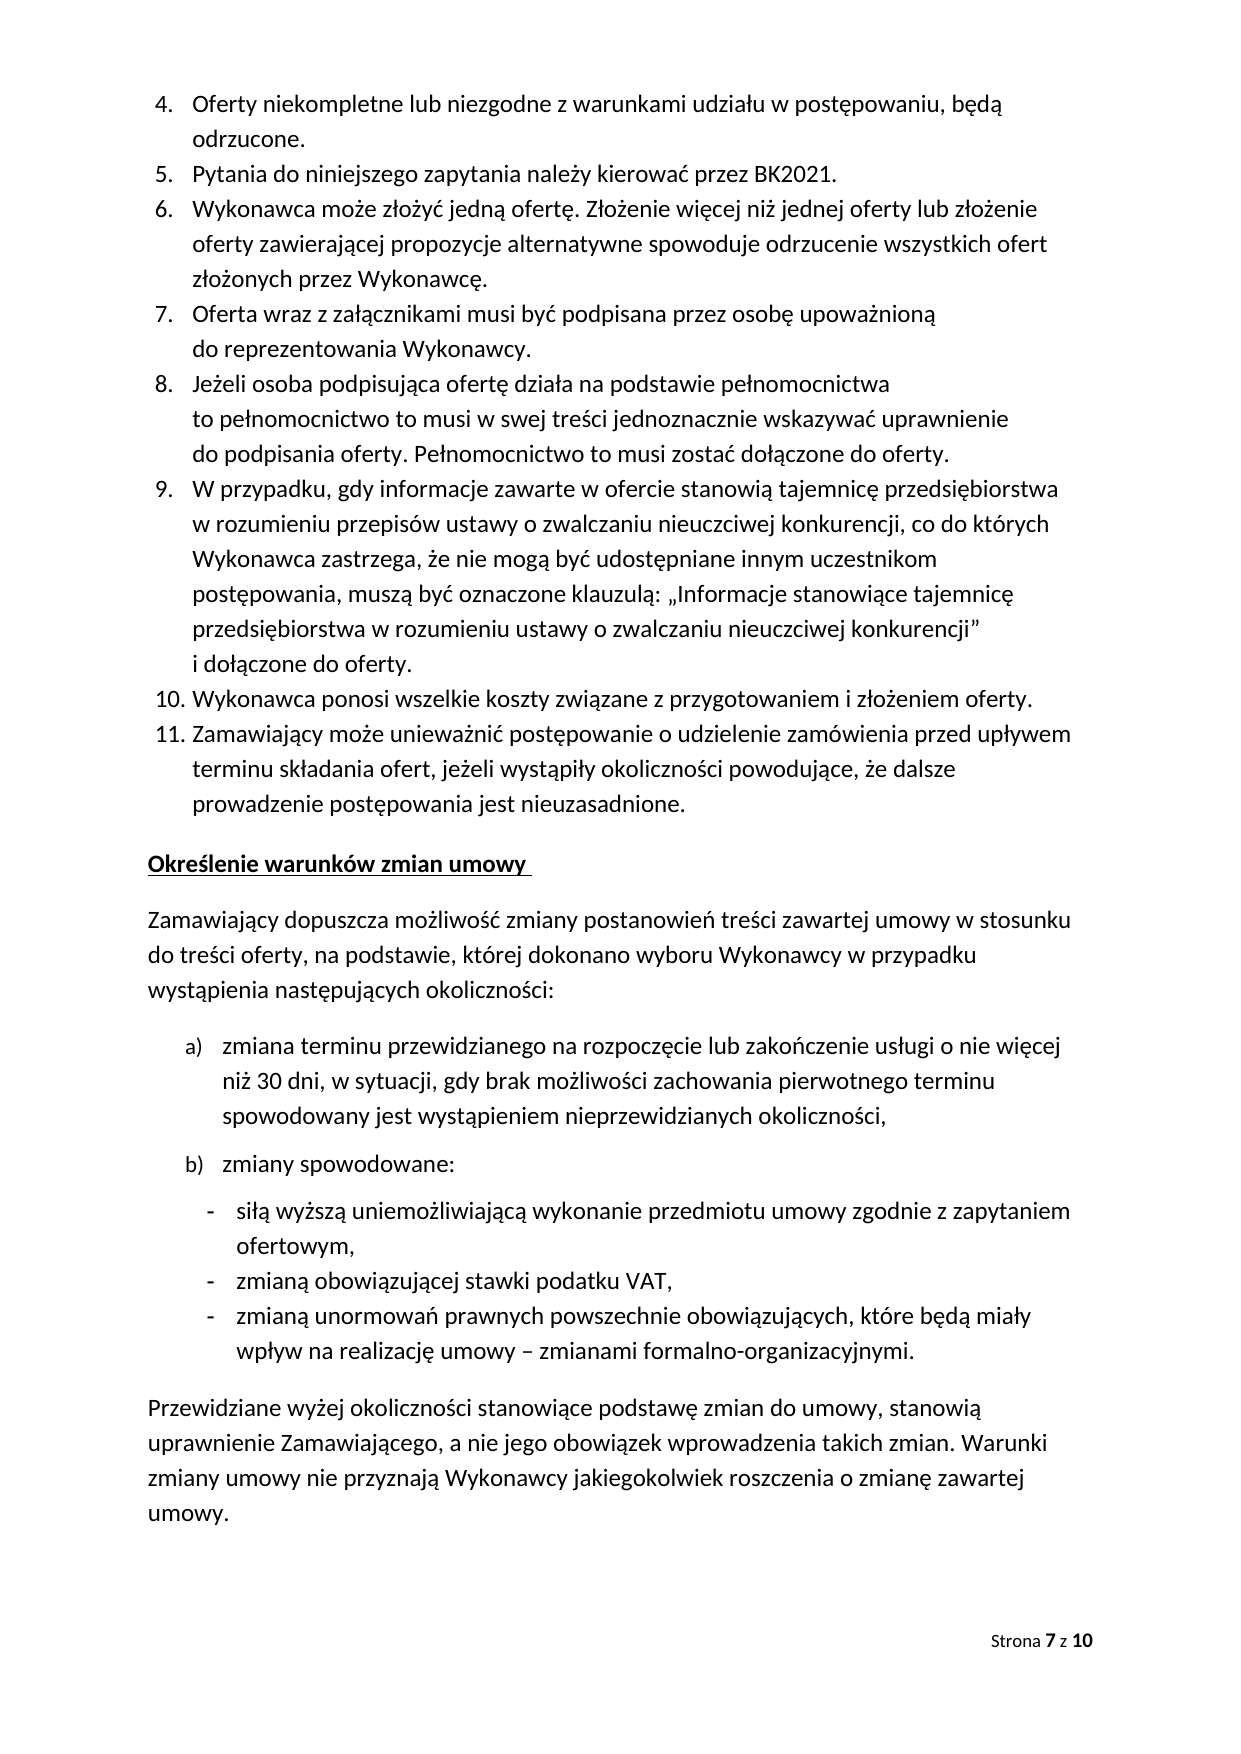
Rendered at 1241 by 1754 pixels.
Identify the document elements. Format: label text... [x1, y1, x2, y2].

list W przypadku, gdy informacje zawarte w ofercie stanowią tajemnicę przedsiębiorstwa w rozumieniu przepisów ustawy o zwalczaniu nieuczciwej konkurencji, co do których Wykonawca zastrzega, że nie mogą być udostępniane innym uczestnikom postępowania, muszą być oznaczone klauzulą: „Informacje stanowiące tajemnicę przedsiębiorstwa w rozumieniu ustawy o zwalczaniu nieuczciwej konkurencji” i dołączone do oferty. [154, 474, 1088, 679]
list Pytania do niniejszego zapytania należy kierować przez BK2021. [154, 159, 1088, 189]
list Oferty niekompletne lub niezgodne z warunkami udziału w postępowaniu, będą odrzucone. [154, 89, 1088, 154]
list zmiany spowodowane: [185, 1148, 1092, 1178]
list Oferta wraz z załącznikami musi być podpisana przez osobę upoważnioną do reprezentowania Wykonawcy. [154, 299, 1088, 364]
list Jeżeli osoba podpisująca ofertę działa na podstawie pełnomocnictwa to pełnomocnictwo to musi w swej treści jednoznacznie wskazywać uprawnienie do podpisania oferty. Pełnomocnictwo to musi zostać dołączone do oferty. [154, 369, 1088, 469]
list Zamawiający może unieważnić postępowanie o udzielenie zamówienia przed upływem terminu składania ofert, jeżeli wystąpiły okoliczności powodujące, że dalsze prowadzenie postępowania jest nieuzasadnione. [154, 719, 1088, 819]
list zmianą obowiązującej stawki podatku VAT, [207, 1265, 1092, 1296]
list siłą wyższą uniemożliwiającą wykonanie przedmiotu umowy zgodnie z zapytaniem ofertowym, [207, 1195, 1092, 1261]
list zmiana terminu przewidzianego na rozpoczęcie lub zakończenie usługi o nie więcej niż 30 dni, w sytuacji, gdy brak możliwości zachowania pierwotnego terminu spowodowany jest wystąpieniem nieprzewidzianych okoliczności, [185, 1030, 1092, 1131]
list Wykonawca ponosi wszelkie koszty związane z przygotowaniem i złożeniem oferty. [154, 684, 1088, 714]
list zmianą unormowań prawnych powszechnie obowiązujących, które będą miały wpływ na realizację umowy – zmianami formalno-organizacyjnymi. [207, 1300, 1092, 1366]
subtitle Określenie warunków zmian umowy [148, 849, 1093, 879]
text Przewidziane wyżej okoliczności stanowiące podstawę zmian do umowy, stanowią uprawnienie Zamawiającego, a nie jego obowiązek wprowadzenia takich zmian. Warunki zmiany umowy nie przyznają Wykonawcy jakiegokolwiek roszczenia o zmianę zawartej umowy. [148, 1392, 1092, 1527]
list Wykonawca może złożyć jedną ofertę. Złożenie więcej niż jednej oferty lub złożenie oferty zawierającej propozycje alternatywne spowoduje odrzucenie wszystkich ofert złożonych przez Wykonawcę. [154, 194, 1088, 294]
text Zamawiający dopuszcza możliwość zmiany postanowień treści zawartej umowy w stosunku do treści oferty, na podstawie, której dokonano wyboru Wykonawcy w przypadku wystąpienia następujących okoliczności: [148, 904, 1092, 1005]
